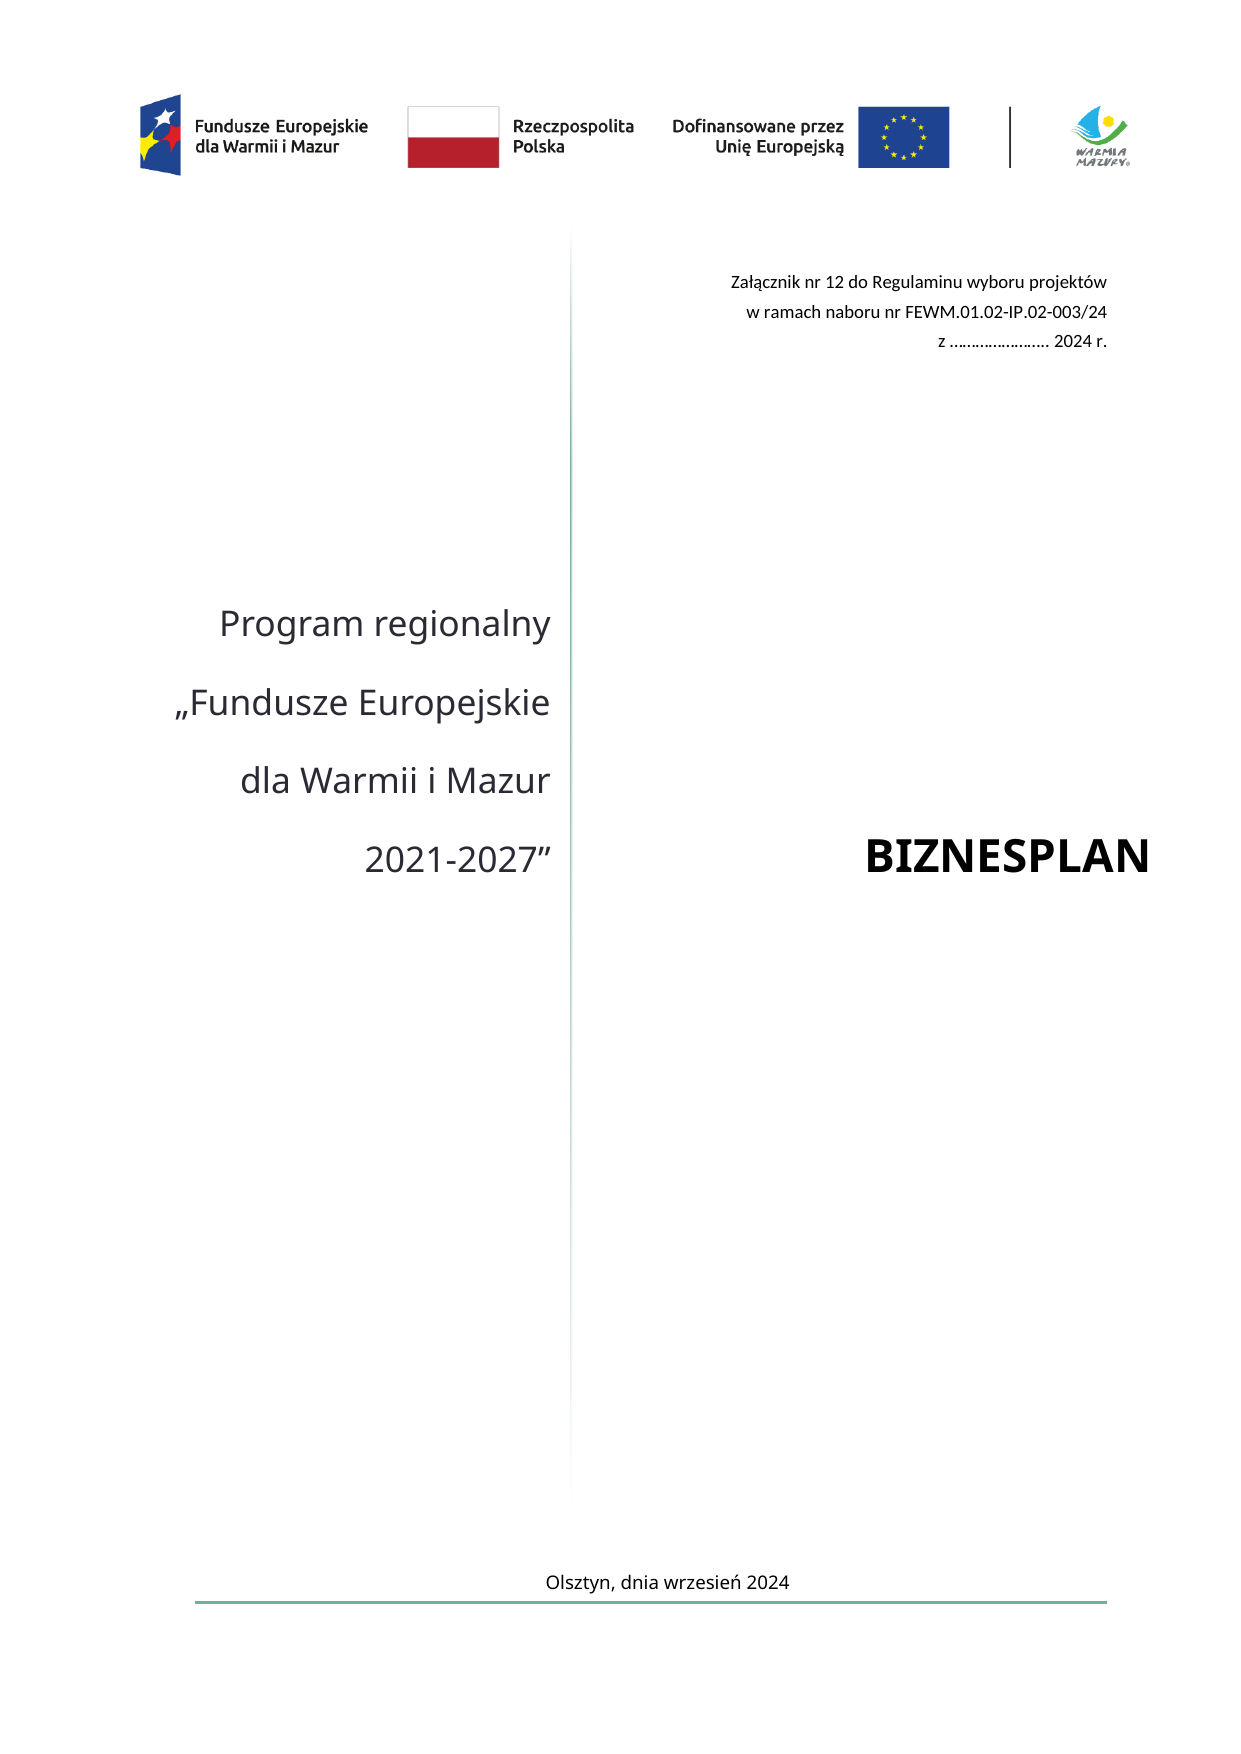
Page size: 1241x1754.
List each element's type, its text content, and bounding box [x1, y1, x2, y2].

text w ramach naboru nr FEWM.01.02-IP.02-003/24 [195, 300, 1107, 323]
text Załącznik nr 12 do Regulaminu wyboru projektów [195, 242, 1107, 293]
text z ………………….. 2024 r. [195, 329, 1107, 352]
picture [131, 86, 1138, 180]
